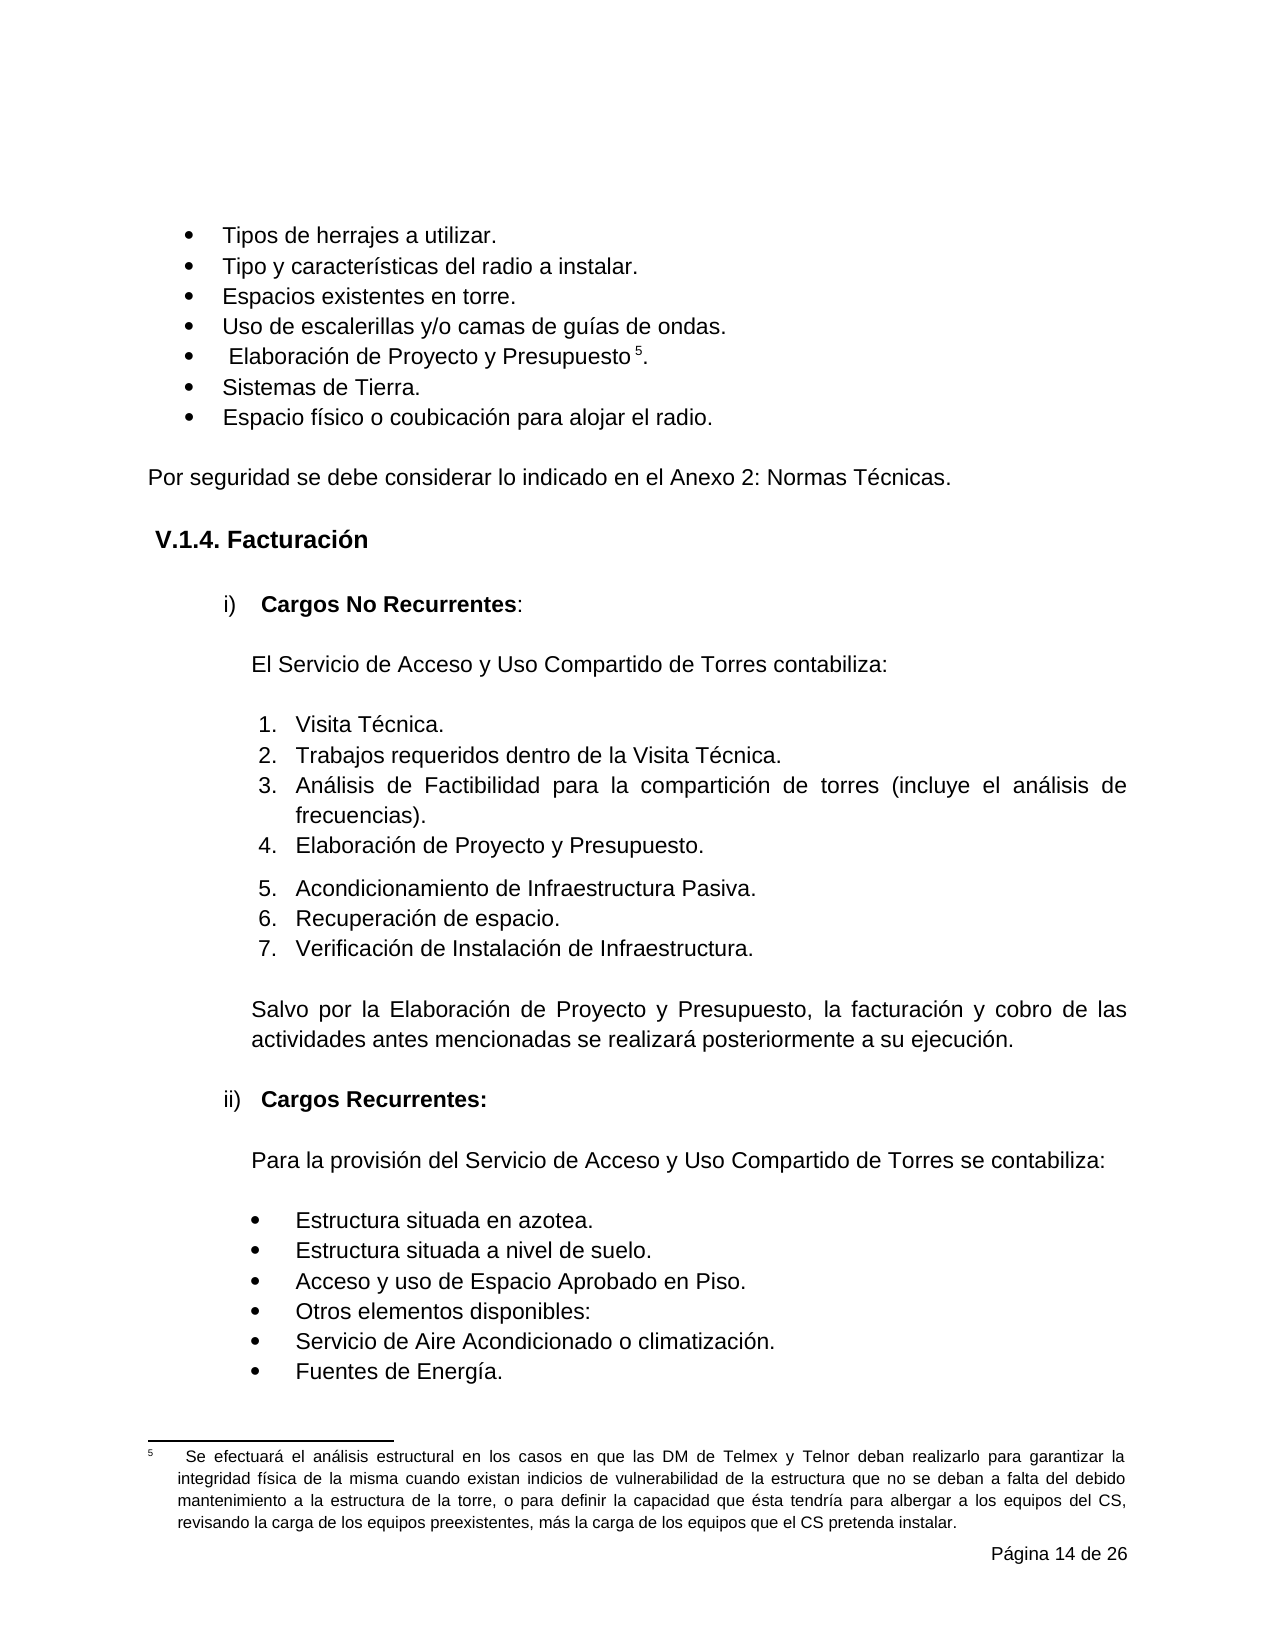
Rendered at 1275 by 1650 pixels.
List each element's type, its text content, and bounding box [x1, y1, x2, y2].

list Uso de escalerillas y/o camas de guías de ondas. [185, 313, 1127, 339]
list Estructura situada en azotea. [251, 1207, 1127, 1234]
list Cargos No Recurrentes: [223, 591, 1127, 617]
list Visita Técnica. [258, 711, 1127, 738]
list Servicio de Aire Acondicionado o climatización. [251, 1328, 1127, 1354]
list Sistemas de Tierra. [185, 373, 1127, 400]
list Elaboración de Proyecto y Presupuesto. [258, 832, 1127, 859]
list Fuentes de Energía. [251, 1358, 1127, 1385]
list Elaboración de Proyecto y Presupuesto . [185, 343, 1127, 370]
text Salvo por la Elaboración de Proyecto y Presupuesto, la facturación y cobro de las actividades antes mencionadas se realizará posteriormente a su ejecución. [251, 996, 1127, 1052]
list Tipo y características del radio a instalar. [185, 253, 1127, 279]
text Por seguridad se debe considerar lo indicado en el Anexo 2: Normas Técnicas. [148, 464, 1127, 491]
list Acondicionamiento de Infraestructura Pasiva. [258, 875, 1127, 901]
text Para la provisión del Servicio de Acceso y Uso Compartido de Torres se contabiliza: [251, 1147, 1127, 1173]
list Espacios existentes en torre. [185, 283, 1127, 309]
list Verificación de Instalación de Infraestructura. [258, 935, 1127, 962]
list Recuperación de espacio. [258, 905, 1127, 932]
list Estructura situada a nivel de suelo. [251, 1237, 1127, 1264]
list Tipos de herrajes a utilizar. [185, 222, 1127, 249]
list Análisis de Factibilidad para la compartición de torres (incluye el análisis de frecuencias). [258, 772, 1127, 828]
text El Servicio de Acceso y Uso Compartido de Torres contabiliza: [251, 651, 1127, 677]
list Cargos Recurrentes: [223, 1086, 1127, 1113]
text V.1.4. Facturación [148, 524, 1127, 553]
list Otros elementos disponibles: [251, 1298, 1127, 1324]
list Espacio físico o coubicación para alojar el radio. [185, 404, 1127, 430]
list Acceso y uso de Espacio Aprobado en Piso. [251, 1268, 1127, 1294]
list Trabajos requeridos dentro de la Visita Técnica. [258, 742, 1127, 768]
